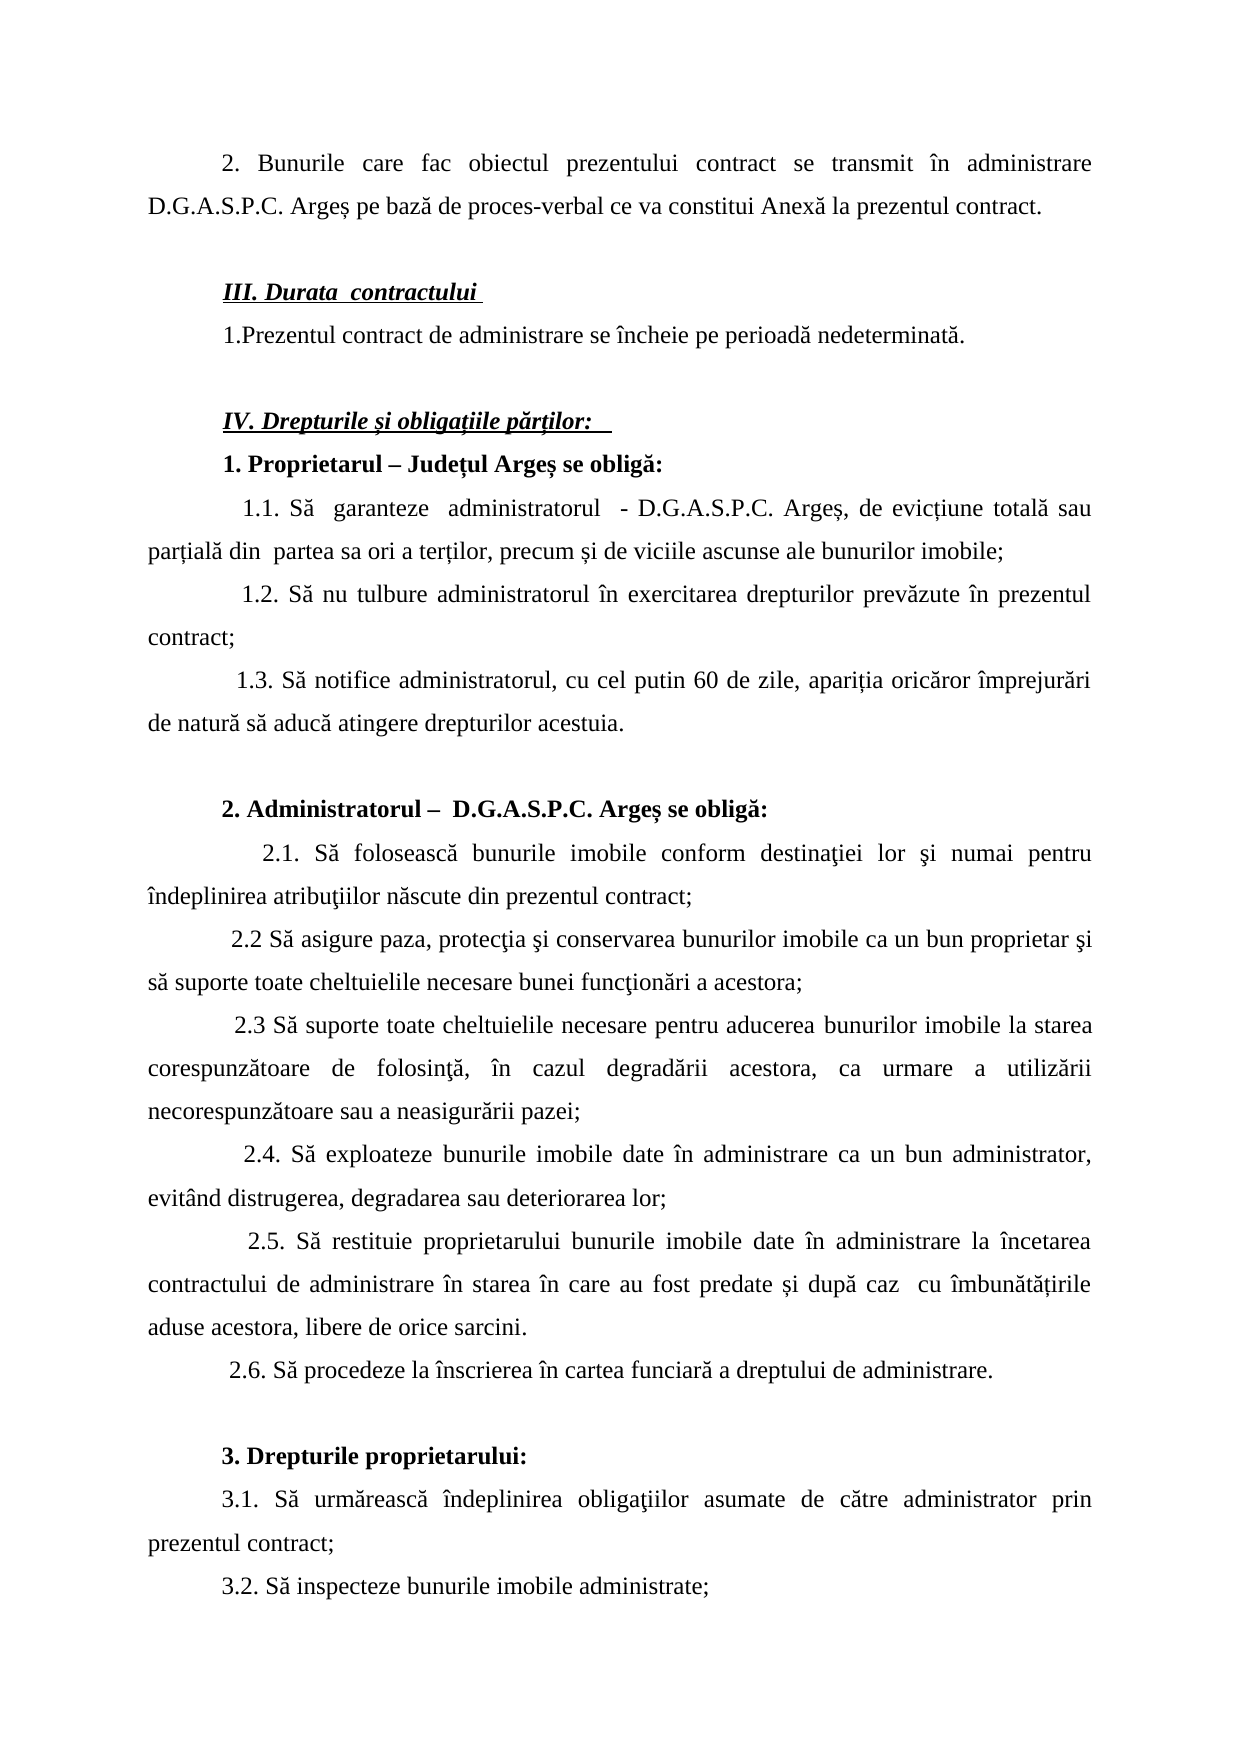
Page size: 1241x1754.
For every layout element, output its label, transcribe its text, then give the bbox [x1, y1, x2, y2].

text 3.2. Să inspecteze bunurile imobile administrate; [148, 1571, 1093, 1599]
text 2.1. Să folosească bunurile imobile conform destinaţiei lor şi numai pentru îndeplinirea atribuţiilor născute din prezentul contract; [148, 838, 1093, 909]
text 1.1. Să garanteze administratorul - D.G.A.S.P.C. Argeș, de evicțiune totală sau parțială din partea sa ori a terților, precum și de viciile ascunse ale bunurilor imobile; [148, 493, 1093, 564]
text 1. Proprietarul – Județul Argeș se obligă: [148, 449, 1093, 478]
text 2.6. Să procedeze la înscrierea în cartea funciară a dreptului de administrare. [148, 1355, 1093, 1384]
text 2. Administratorul – D.G.A.S.P.C. Argeș se obligă: [148, 794, 1093, 823]
text 3. Drepturile proprietarului: [148, 1441, 1093, 1470]
text 2.3 Să suporte toate cheltuielile necesare pentru aducerea bunurilor imobile la starea corespunzătoare de folosinţă, în cazul degradării acestora, ca urmare a utilizării necorespunzătoare sau a neasigurării pazei; [148, 1010, 1093, 1053]
text 2.2 Să asigure paza, protecţia şi conservarea bunurilor imobile ca un bun proprietar şi să suporte toate cheltuielile necesare bunei funcţionări a acestora; [148, 924, 1093, 996]
text 1.Prezentul contract de administrare se încheie pe perioadă nedeterminată. [148, 320, 1093, 349]
text 2.5. Să restituie proprietarului bunurile imobile date în administrare la încetarea contractului de administrare în starea în care au fost predate și după caz cu îmbunătățirile aduse acestora, libere de orice sarcini. [148, 1226, 1093, 1341]
text 2. Bunurile care fac obiectul prezentului contract se transmit în administrare D.G.A.S.P.C. Argeș pe bază de proces-verbal ce va constitui Anexă la prezentul contract. [148, 148, 1093, 219]
text 1.2. Să nu tulbure administratorul în exercitarea drepturilor prevăzute în prezentul contract; [148, 579, 1093, 651]
text IV. Drepturile și obligațiile părților: [148, 406, 1093, 435]
text 2.4. Să exploateze bunurile imobile date în administrare ca un bun administrator, evitând distrugerea, degradarea sau deteriorarea lor; [148, 1139, 1093, 1211]
text 3.1. Să urmărească îndeplinirea obligaţiilor asumate de către administrator prin prezentul contract; [148, 1484, 1093, 1556]
text III. Durata contractului [223, 277, 1093, 306]
text 1.3. Să notifice administratorul, cu cel putin 60 de zile, apariția oricăror împrejurări de natură să aducă atingere drepturilor acestuia. [148, 665, 1093, 737]
text 2.3 Să suporte toate cheltuielile necesare pentru aducerea bunurilor imobile la starea corespunzătoare de folosinţă, în cazul degradării acestora, ca urmare a utilizării necorespunzătoare sau a neasigurării pazei; [148, 1082, 1093, 1125]
